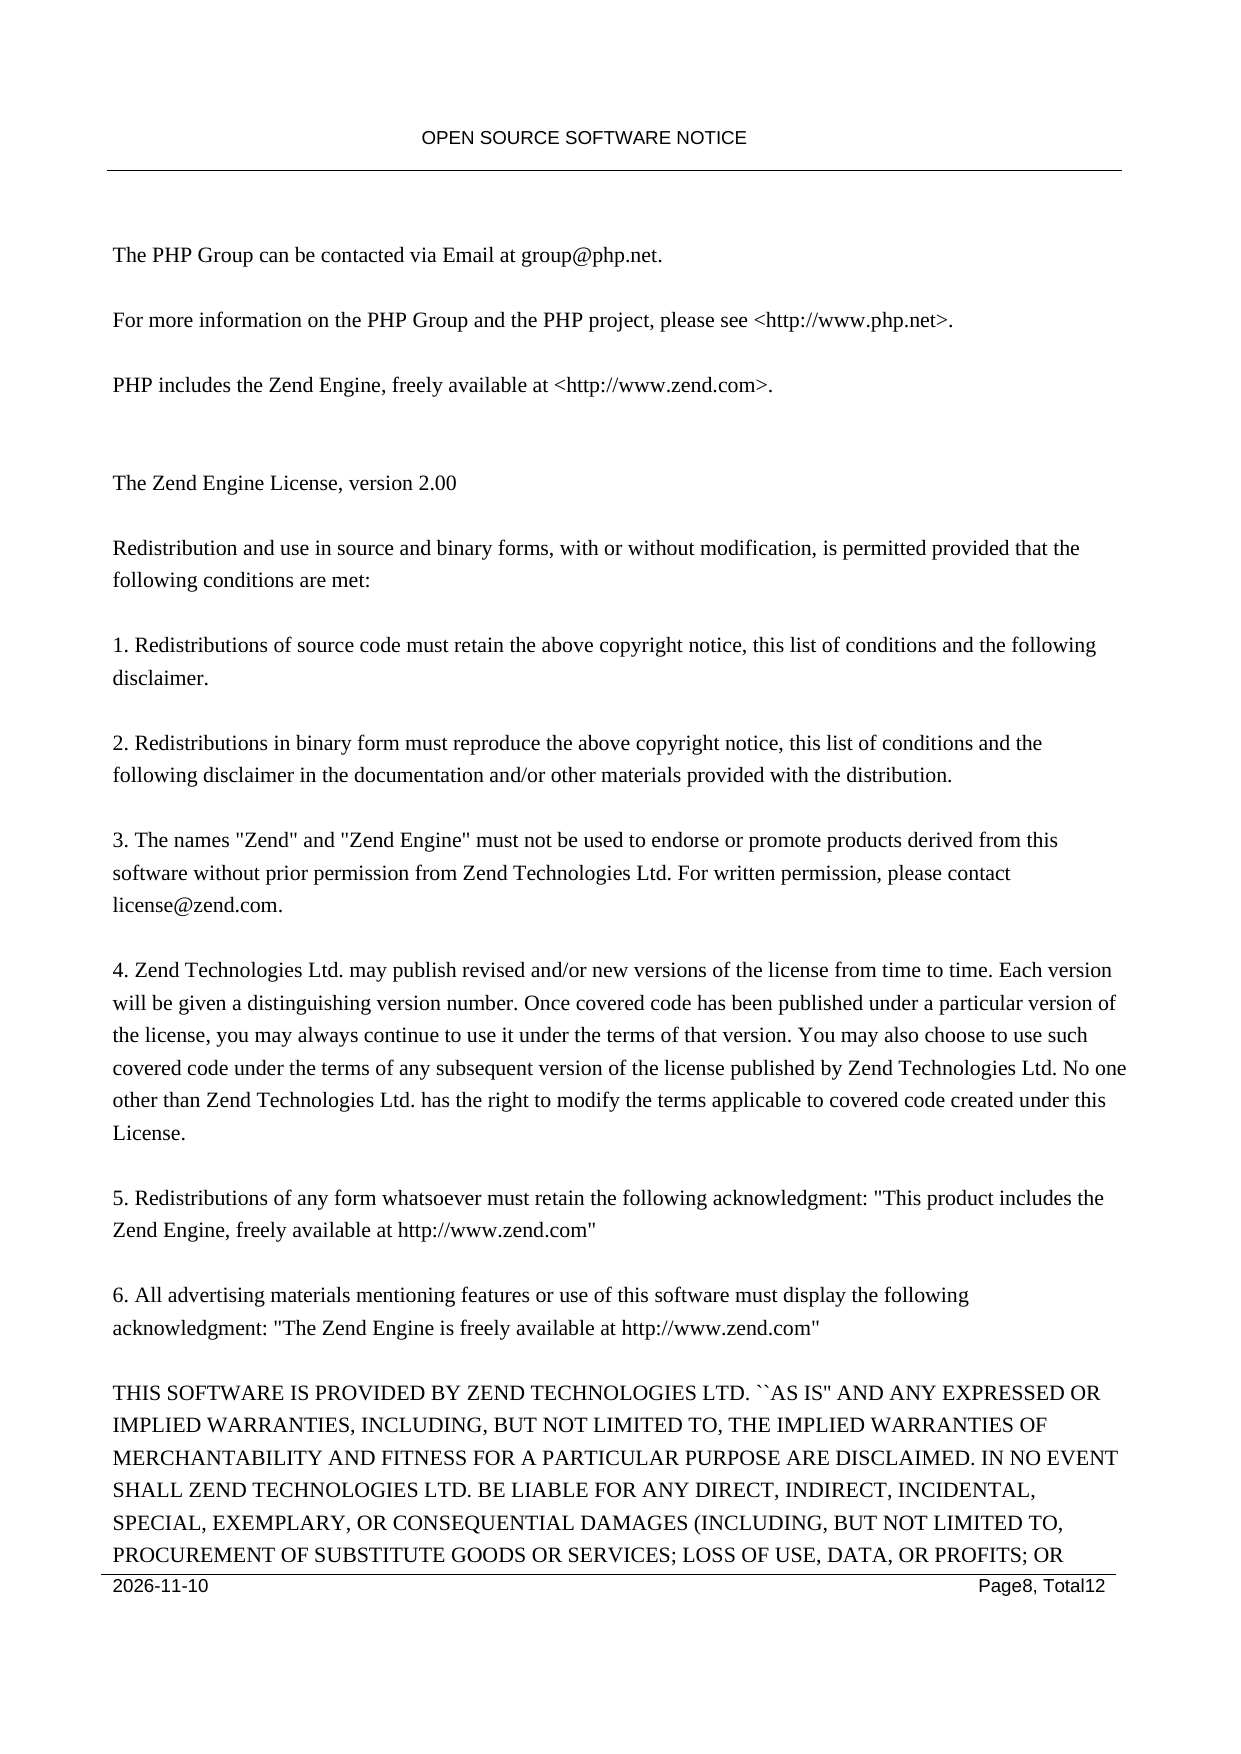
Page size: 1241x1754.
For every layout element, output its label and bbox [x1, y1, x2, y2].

text [112, 206, 1128, 1571]
